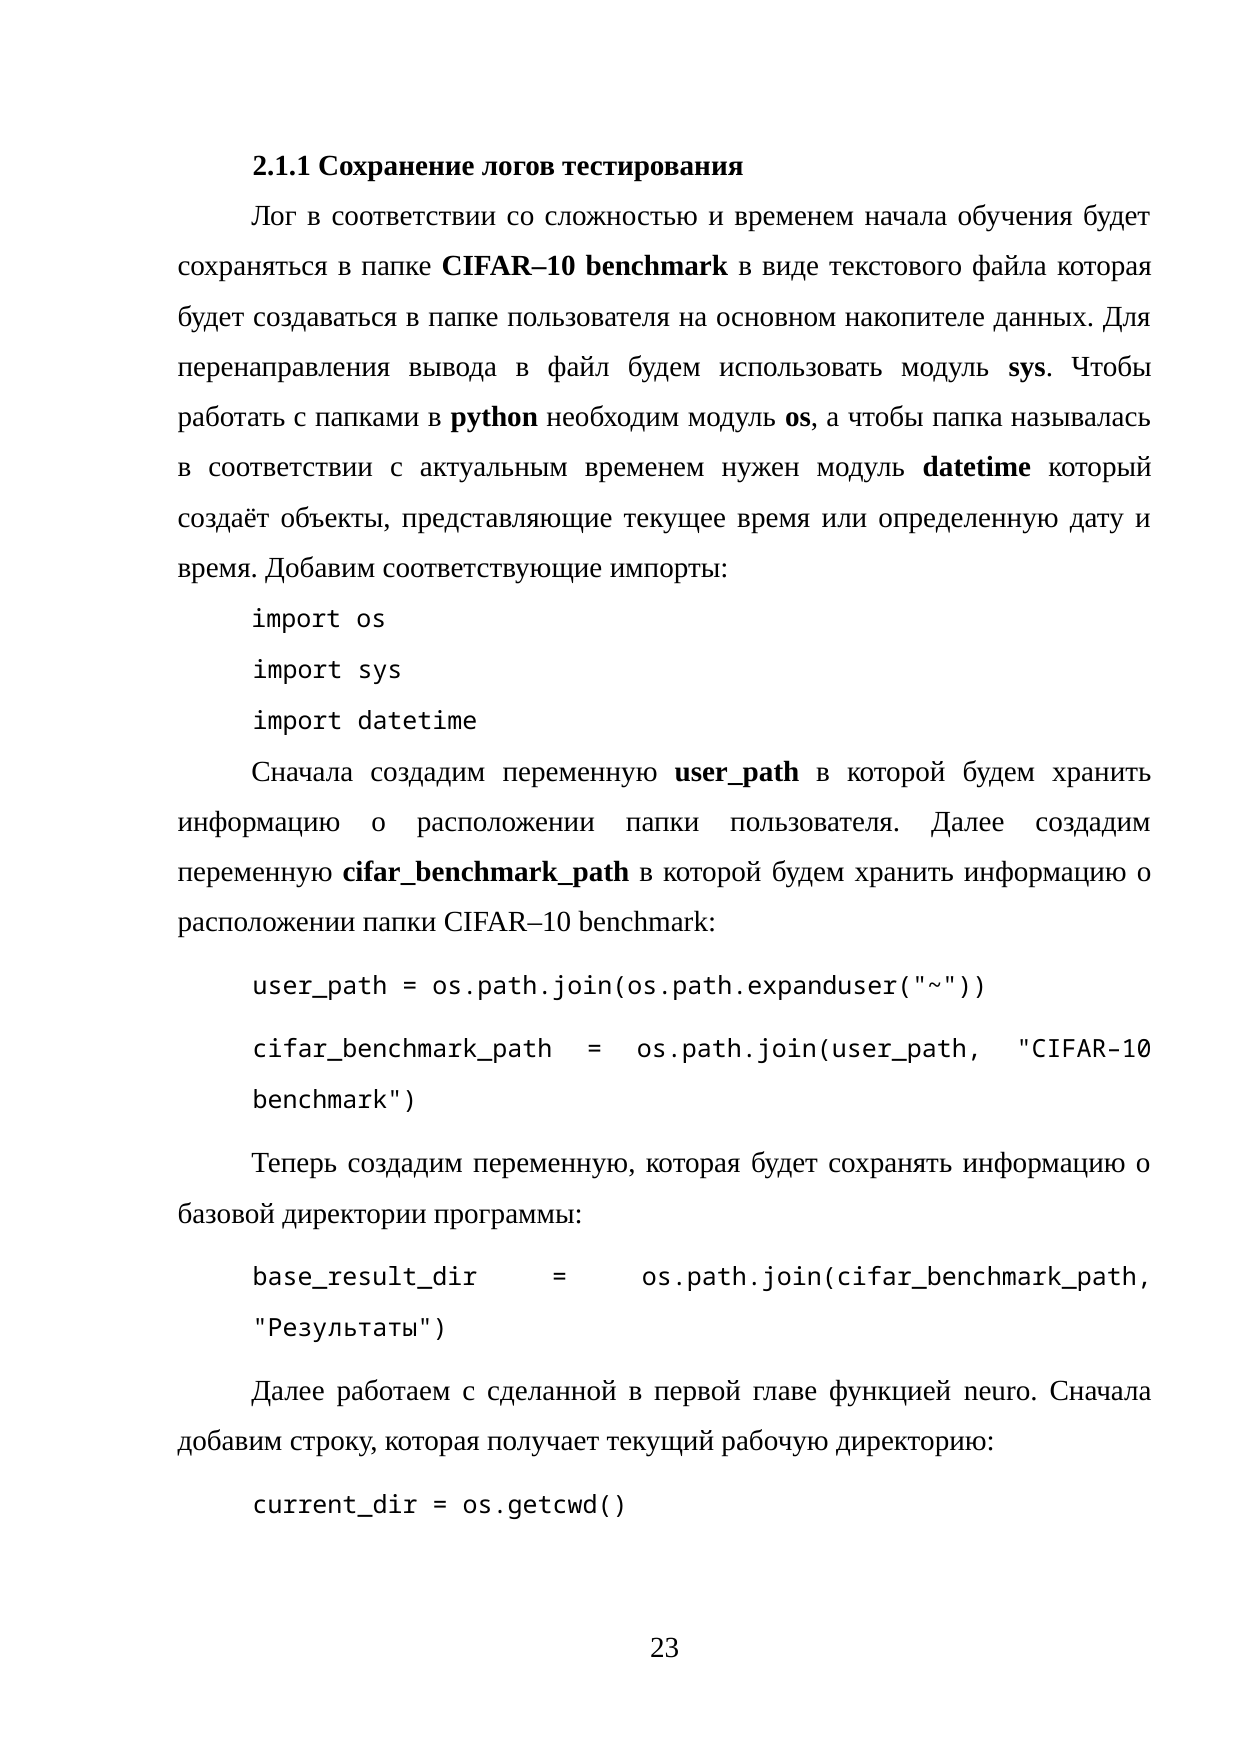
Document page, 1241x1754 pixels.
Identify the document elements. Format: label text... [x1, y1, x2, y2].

text import sys [252, 652, 1152, 686]
text Далее работаем с сделанной в первой главе функцией neuro. Сначала добавим строку, которая получает текущий рабочую директорию: [177, 1373, 1152, 1457]
subtitle 2.1.1 Сохранение логов тестирования [252, 148, 1152, 181]
text cifar_benchmark_path = os.path.join(user_path, "CIFAR–10 benchmark") [252, 1031, 1152, 1116]
text import datetime [252, 703, 1152, 737]
text current_dir = os.getcwd() [252, 1486, 1152, 1520]
text Теперь создадим переменную, которая будет сохранять информацию о базовой директории программы: [177, 1146, 1152, 1229]
text Лог в соответствии со сложностью и временем начала обучения будет сохраняться в папке CIFAR–10 benchmark в виде текстового файла которая будет создаваться в папке пользователя на основном накопителе данных. Для перенаправления вывода в файл будем использовать модуль sys. Чтобы работать с папками в python необходим модуль os, а чтобы папка называлась в соответствии с актуальным временем нужен модуль datetime который создаёт объекты, представляющие текущее время или определенную дату и время. Добавим соответствующие импорты: [177, 198, 1152, 584]
text Сначала создадим переменную user_path в которой будем хранить информацию о расположении папки пользователя. Далее создадим переменную cifar_benchmark_path в которой будем хранить информацию о расположении папки CIFAR–10 benchmark: [177, 754, 1152, 938]
text import os [177, 601, 1152, 634]
text base_result_dir = os.path.join(cifar_benchmark_path, "Результаты") [252, 1259, 1152, 1344]
text user_path = os.path.join(os.path.expanduser("~")) [252, 967, 1152, 1001]
